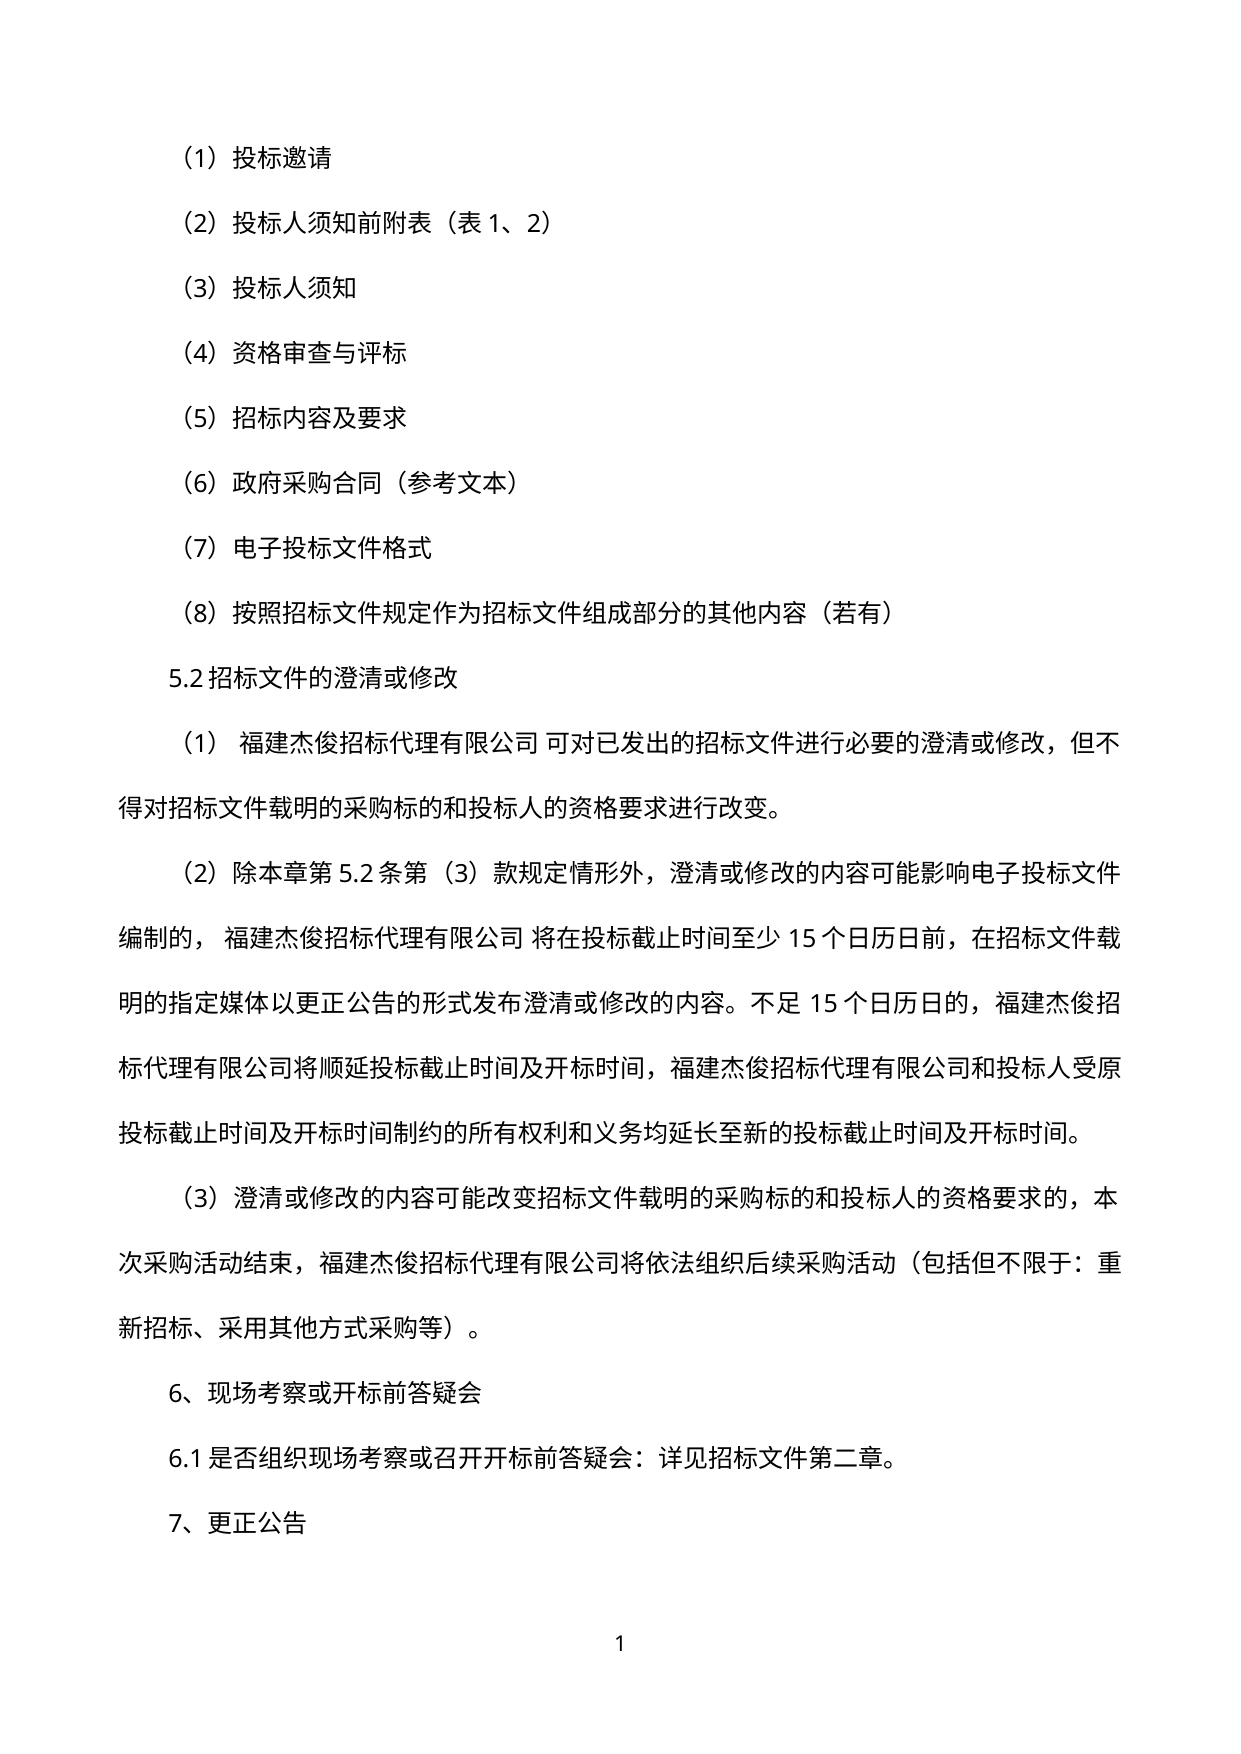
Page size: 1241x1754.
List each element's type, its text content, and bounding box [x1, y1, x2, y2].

text （3）澄清或修改的内容可能改变招标文件载明的采购标的和投标人的资格要求的，本次采购活动结束，福建杰俊招标代理有限公司将依法组织后续采购活动（包括但不限于：重新招标、采用其他方式采购等）。 [118, 1165, 1122, 1360]
text （5）招标内容及要求 [118, 385, 1122, 450]
text 6、现场考察或开标前答疑会 [118, 1360, 1122, 1425]
text （1）投标邀请 [118, 125, 1122, 190]
text 6.1是否组织现场考察或召开开标前答疑会：详见招标文件第二章。 [118, 1425, 1122, 1490]
text （4）资格审查与评标 [118, 320, 1122, 385]
text （8）按照招标文件规定作为招标文件组成部分的其他内容（若有） [118, 580, 1122, 645]
text （2）除本章第5.2条第（3）款规定情形外，澄清或修改的内容可能影响电子投标文件编制的， 福建杰俊招标代理有限公司 将在投标截止时间至少15个日历日前，在招标文件载明的指定媒体以更正公告的形式发布澄清或修改的内容。不足15个日历日的，福建杰俊招标代理有限公司将顺延投标截止时间及开标时间，福建杰俊招标代理有限公司和投标人受原投标截止时间及开标时间制约的所有权利和义务均延长至新的投标截止时间及开标时间。 [118, 840, 1122, 1165]
text 7、更正公告 [118, 1490, 1122, 1555]
text 5.2招标文件的澄清或修改 [118, 645, 1122, 710]
text （7）电子投标文件格式 [118, 515, 1122, 580]
text （6）政府采购合同（参考文本） [118, 450, 1122, 515]
text （2）投标人须知前附表（表1、2） [118, 190, 1122, 255]
text （3）投标人须知 [118, 255, 1122, 320]
text （1） 福建杰俊招标代理有限公司 可对已发出的招标文件进行必要的澄清或修改，但不得对招标文件载明的采购标的和投标人的资格要求进行改变。 [118, 710, 1122, 840]
